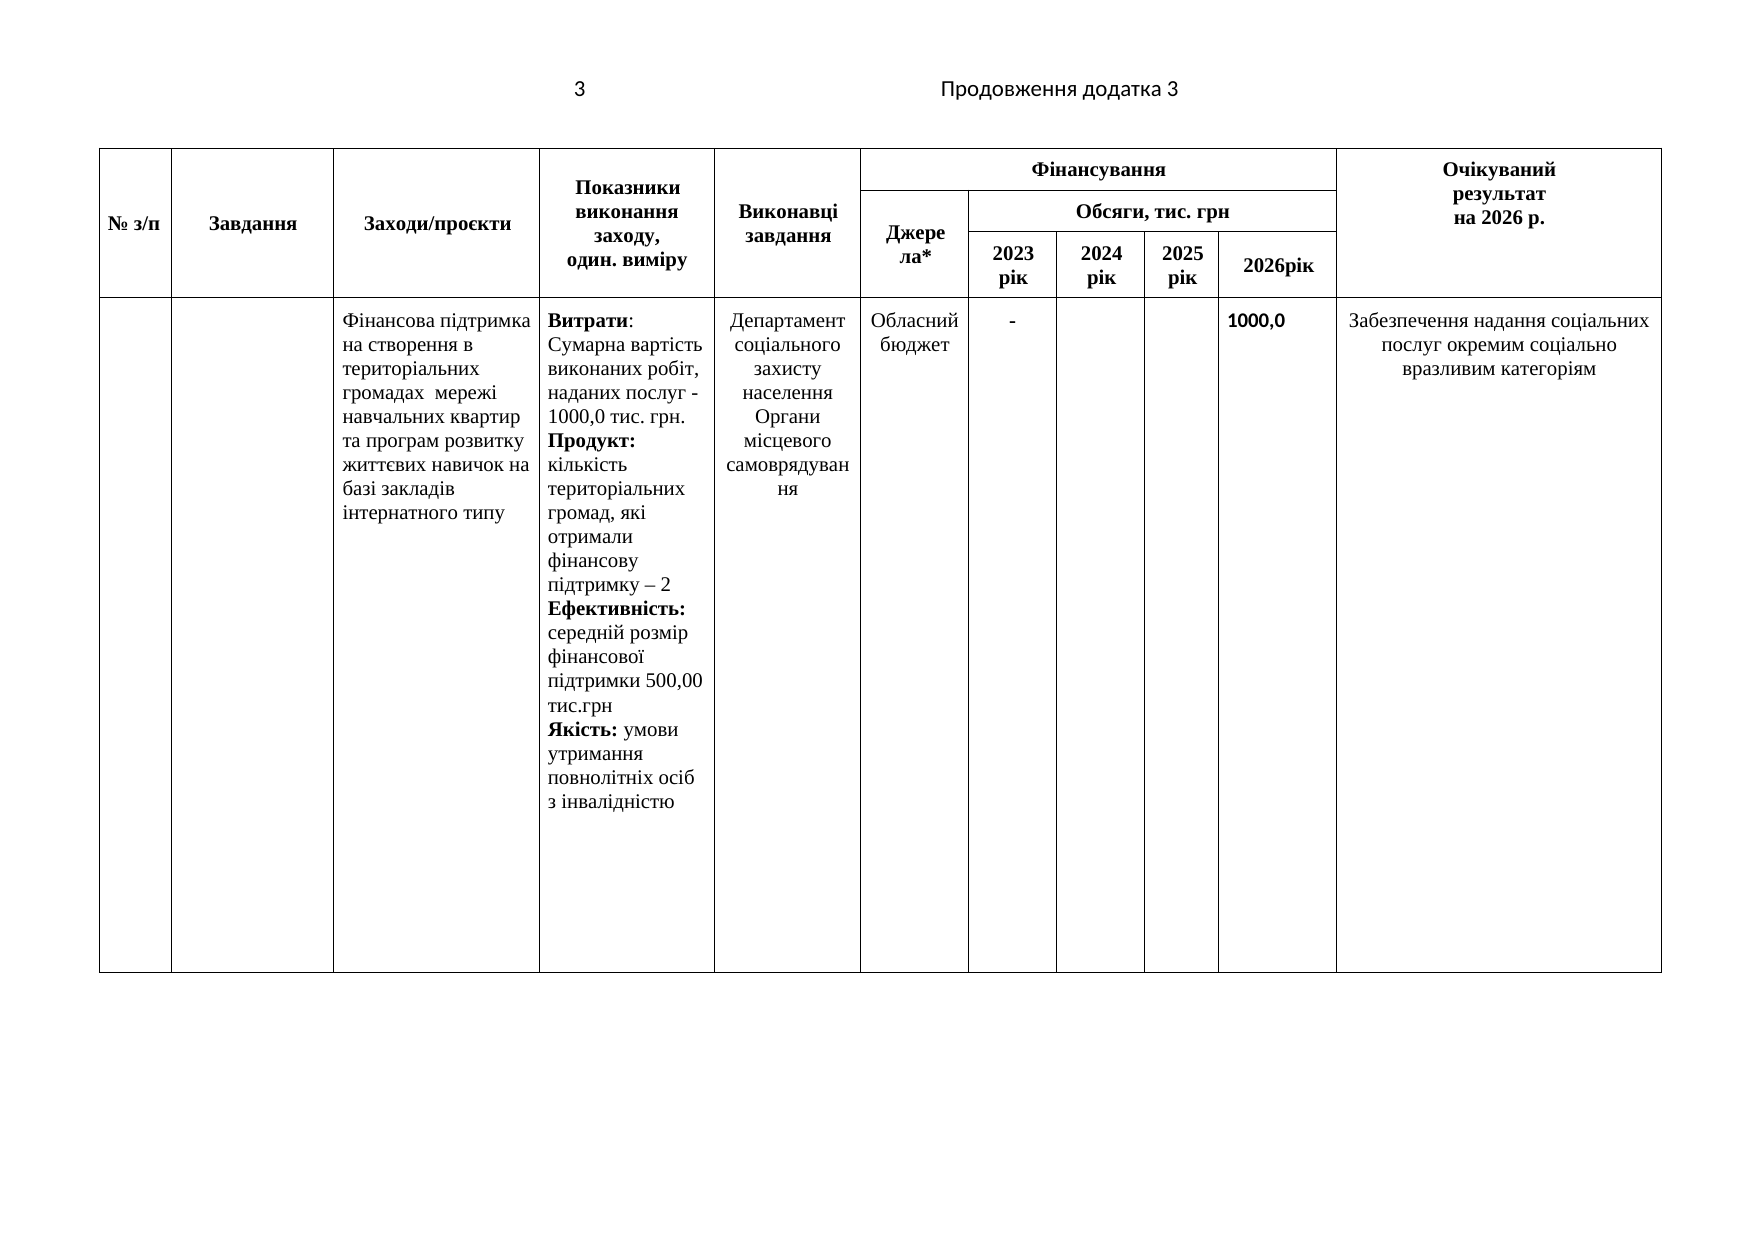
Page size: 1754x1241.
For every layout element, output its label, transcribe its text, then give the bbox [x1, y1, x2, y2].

table_cell Фінансова підтримка на створення в територіальних громадах мережі навчальних квартир та програм розвитку життєвих навичок на базі закладів інтернатного типу [334, 298, 539, 972]
table_header Виконавці завдання [715, 149, 860, 297]
table_cell 1000,0 [1219, 298, 1336, 972]
table_header Фінансування [861, 149, 1336, 189]
table_cell Обласний бюджет [861, 298, 968, 972]
table_cell [1145, 298, 1218, 972]
table_cell 2023 рік [969, 232, 1056, 297]
table_cell Витрати: Сумарна вартість виконаних робіт, наданих послуг -1000,0 тис. грн. Продукт: кількість територіальних громад, які отримали фінансову підтримку – 2 Ефективність: середній розмір фінансової підтримки 500,00 тис.грн Якість: умови утримання повнолітніх осіб з інвалідністю [540, 298, 714, 972]
table_header № з/п [100, 149, 171, 297]
table_cell [100, 298, 171, 972]
table_cell 2026рік [1219, 232, 1336, 297]
table_cell Обсяги, тис. грн [969, 191, 1336, 231]
table_cell Департамент соціального захисту населення Органи місцевого самоврядування [715, 298, 860, 972]
table_cell 2024 рік [1057, 232, 1144, 297]
table_header Очікуваний результат на 2026 р. [1337, 149, 1661, 297]
table_cell Джере ла* [861, 191, 968, 297]
table_cell [172, 298, 333, 972]
table_header Заходи/проєкти [334, 149, 539, 297]
table_cell Забезпечення надання соціальних послуг окремим соціально вразливим категоріям [1337, 298, 1661, 972]
table_header Завдання [172, 149, 333, 297]
table_cell - [969, 298, 1056, 972]
table_cell 2025 рік [1145, 232, 1218, 297]
table_cell [1057, 298, 1144, 972]
table_header Показники виконання заходу, один. виміру [540, 149, 714, 297]
